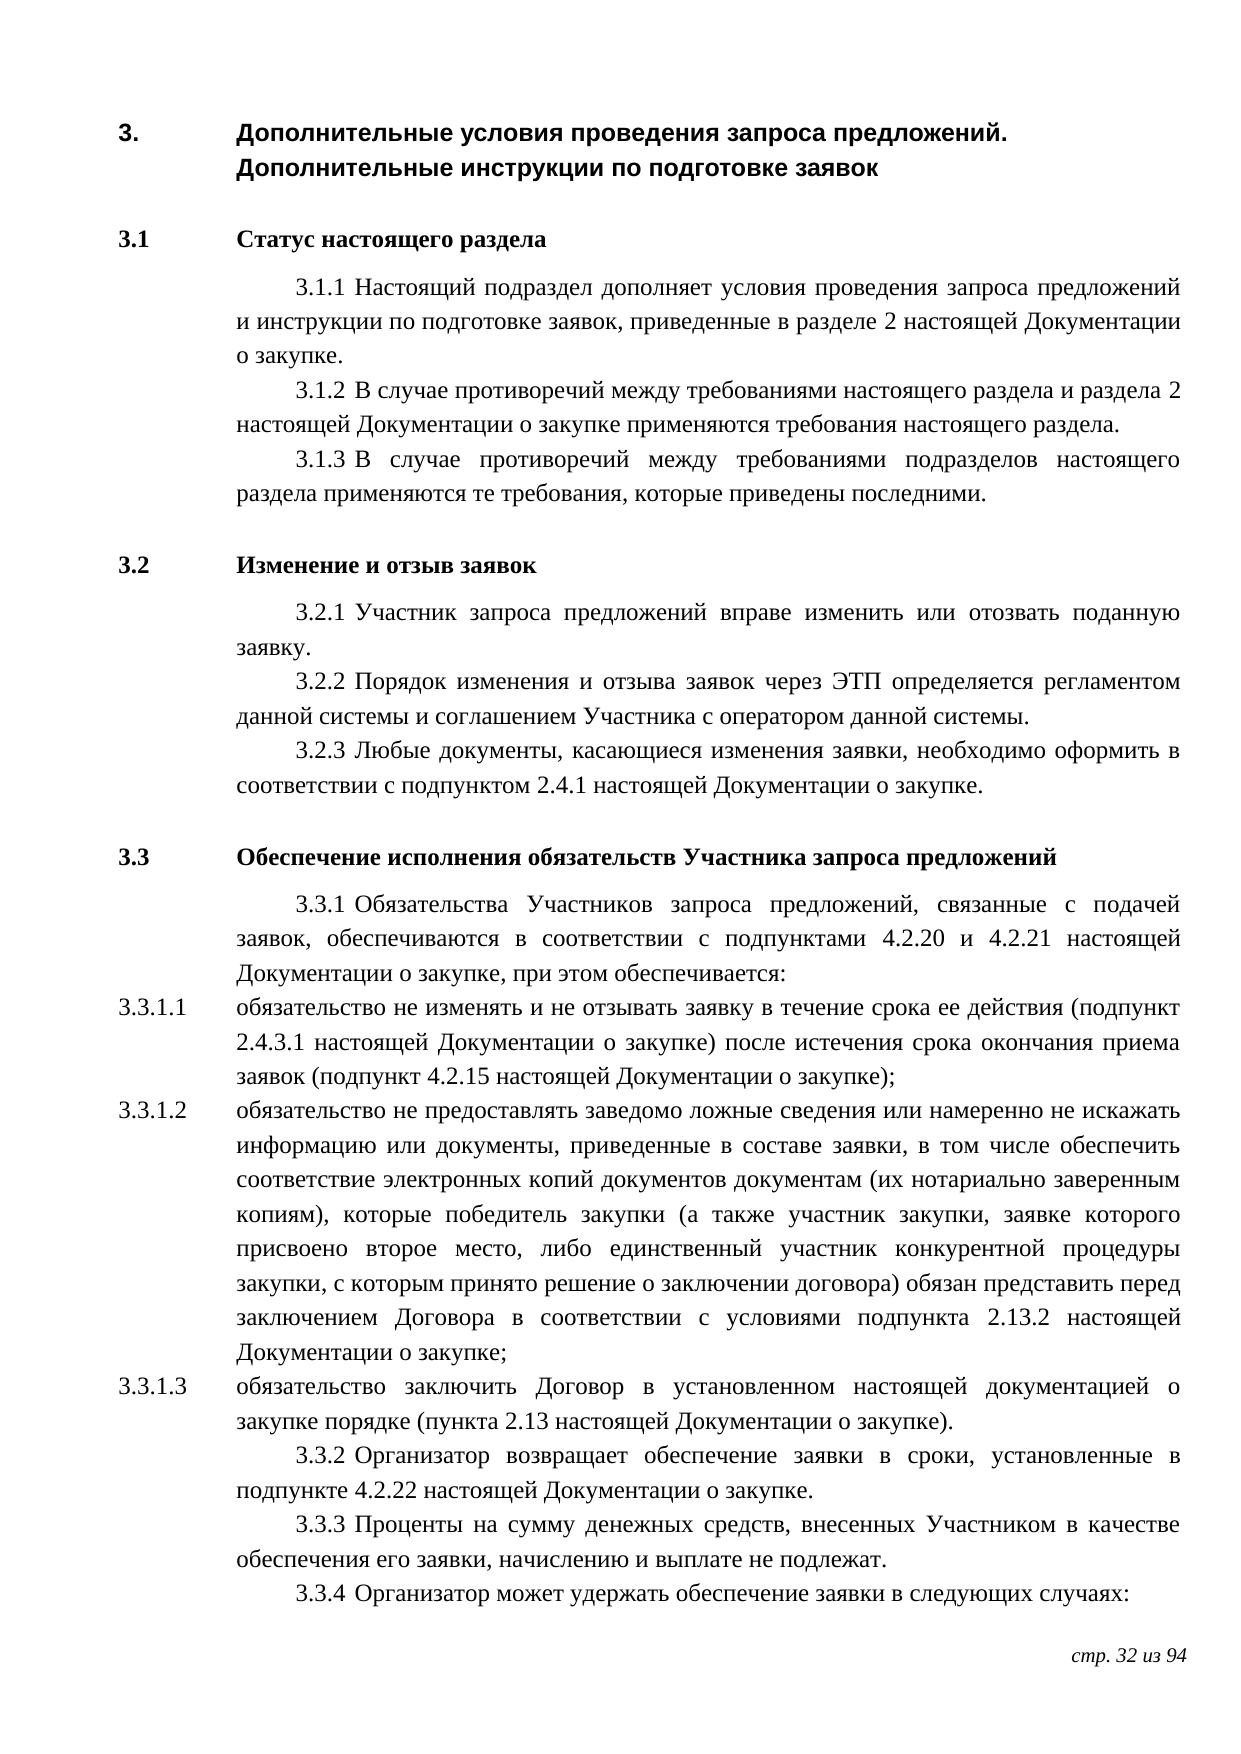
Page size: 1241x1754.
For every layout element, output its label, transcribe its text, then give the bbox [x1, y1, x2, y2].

text обязательство не изменять и не отзывать заявку в течение срока ее действия (подпункт 2.4.3.1 настоящей Документации о закупке) после истечения срока окончания приема заявок (подпункт 4.2.15 настоящей Документации о закупке); [118, 992, 1181, 1090]
text Проценты на сумму денежных средств, внесенных Участником в качестве обеспечения его заявки, начислению и выплате не подлежат. [236, 1509, 1181, 1573]
text Участник запроса предложений вправе изменить или отозвать поданную заявку. [236, 597, 1181, 661]
subtitle Дополнительные условия проведения запроса предложений. Дополнительные инструкции по подготовке заявок [118, 118, 1181, 181]
subtitle Статус настоящего раздела [118, 224, 1181, 253]
text Настоящий подраздел дополняет условия проведения запроса предложений и инструкции по подготовке заявок, приведенные в разделе 2 настоящей Документации о закупке. [236, 272, 1181, 369]
text В случае противоречий между требованиями настоящего раздела и раздела 2 настоящей Документации о закупке применяются требования настоящего раздела. [236, 375, 1181, 438]
text Организатор может удержать обеспечение заявки в следующих случаях: [236, 1578, 1181, 1607]
text обязательство заключить Договор в установленном настоящей документацией о закупке порядке (пункта 2.13 настоящей Документации о закупке). [118, 1371, 1181, 1435]
subtitle Изменение и отзыв заявок [118, 550, 1181, 579]
text обязательство не предоставлять заведомо ложные сведения или намеренно не искажать информацию или документы, приведенные в составе заявки, в том числе обеспечить соответствие электронных копий документов документам (их нотариально заверенным копиям), которые победитель закупки (а также участник закупки, заявке которого присвоено второе место, либо единственный участник конкурентной процедуры закупки, с которым принято решение о заключении договора) обязан представить перед заключением Договора в соответствии с условиями подпункта 2.13.2 настоящей Документации о закупке; [118, 1096, 1181, 1366]
text Организатор возвращает обеспечение заявки в сроки, установленные в подпункте 4.2.22 настоящей Документации о закупке. [236, 1440, 1181, 1504]
text Любые документы, касающиеся изменения заявки, необходимо оформить в соответствии с подпунктом 2.4.1 настоящей Документации о закупке. [236, 735, 1181, 798]
text Обязательства Участников запроса предложений, связанные с подачей заявок, обеспечиваются в соответствии с подпунктами 4.2.20 и 4.2.21 настоящей Документации о закупке, при этом обеспечивается: [236, 889, 1181, 986]
text Порядок изменения и отзыва заявок через ЭТП определяется регламентом данной системы и соглашением Участника с оператором данной системы. [236, 666, 1181, 729]
subtitle Обеспечение исполнения обязательств Участника запроса предложений [118, 842, 1181, 871]
text В случае противоречий между требованиями подразделов настоящего раздела применяются те требования, которые приведены последними. [236, 444, 1181, 507]
